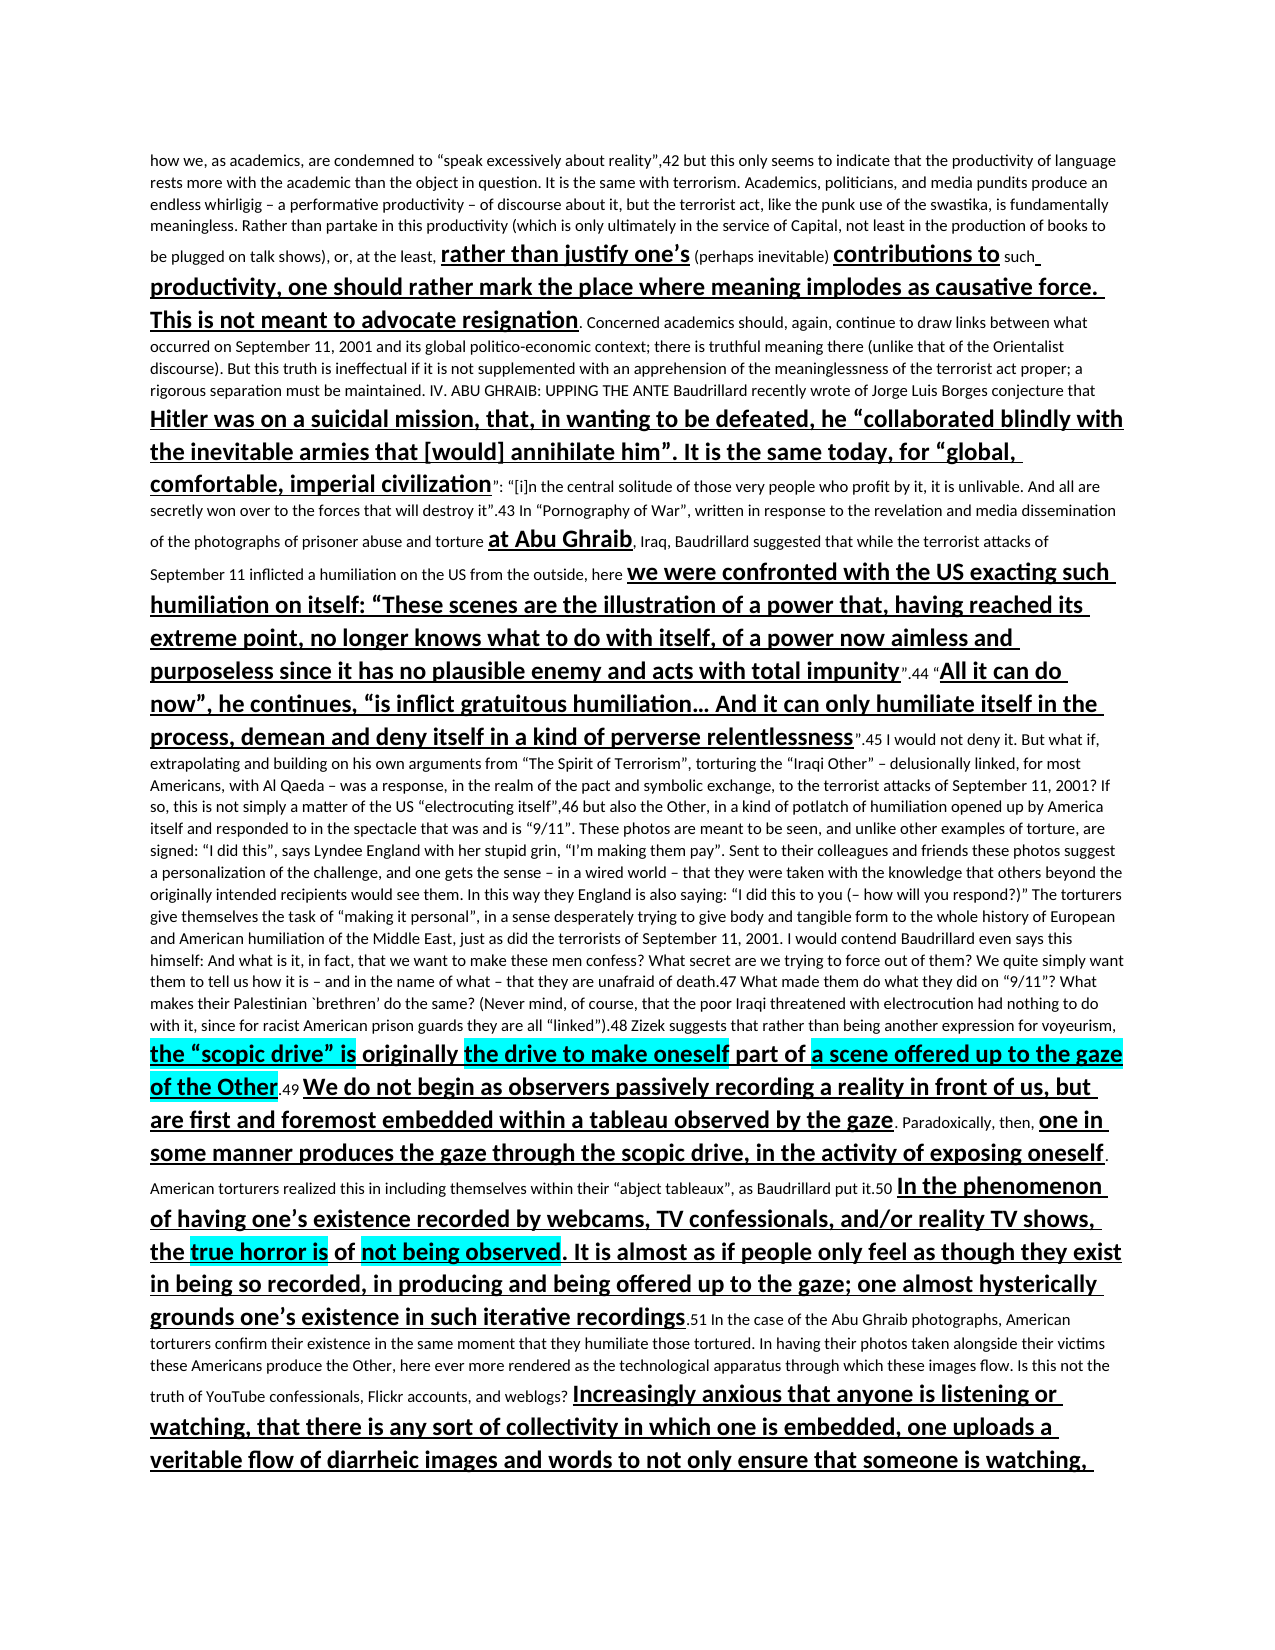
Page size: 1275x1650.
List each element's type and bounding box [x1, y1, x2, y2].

text [150, 150, 1125, 1474]
